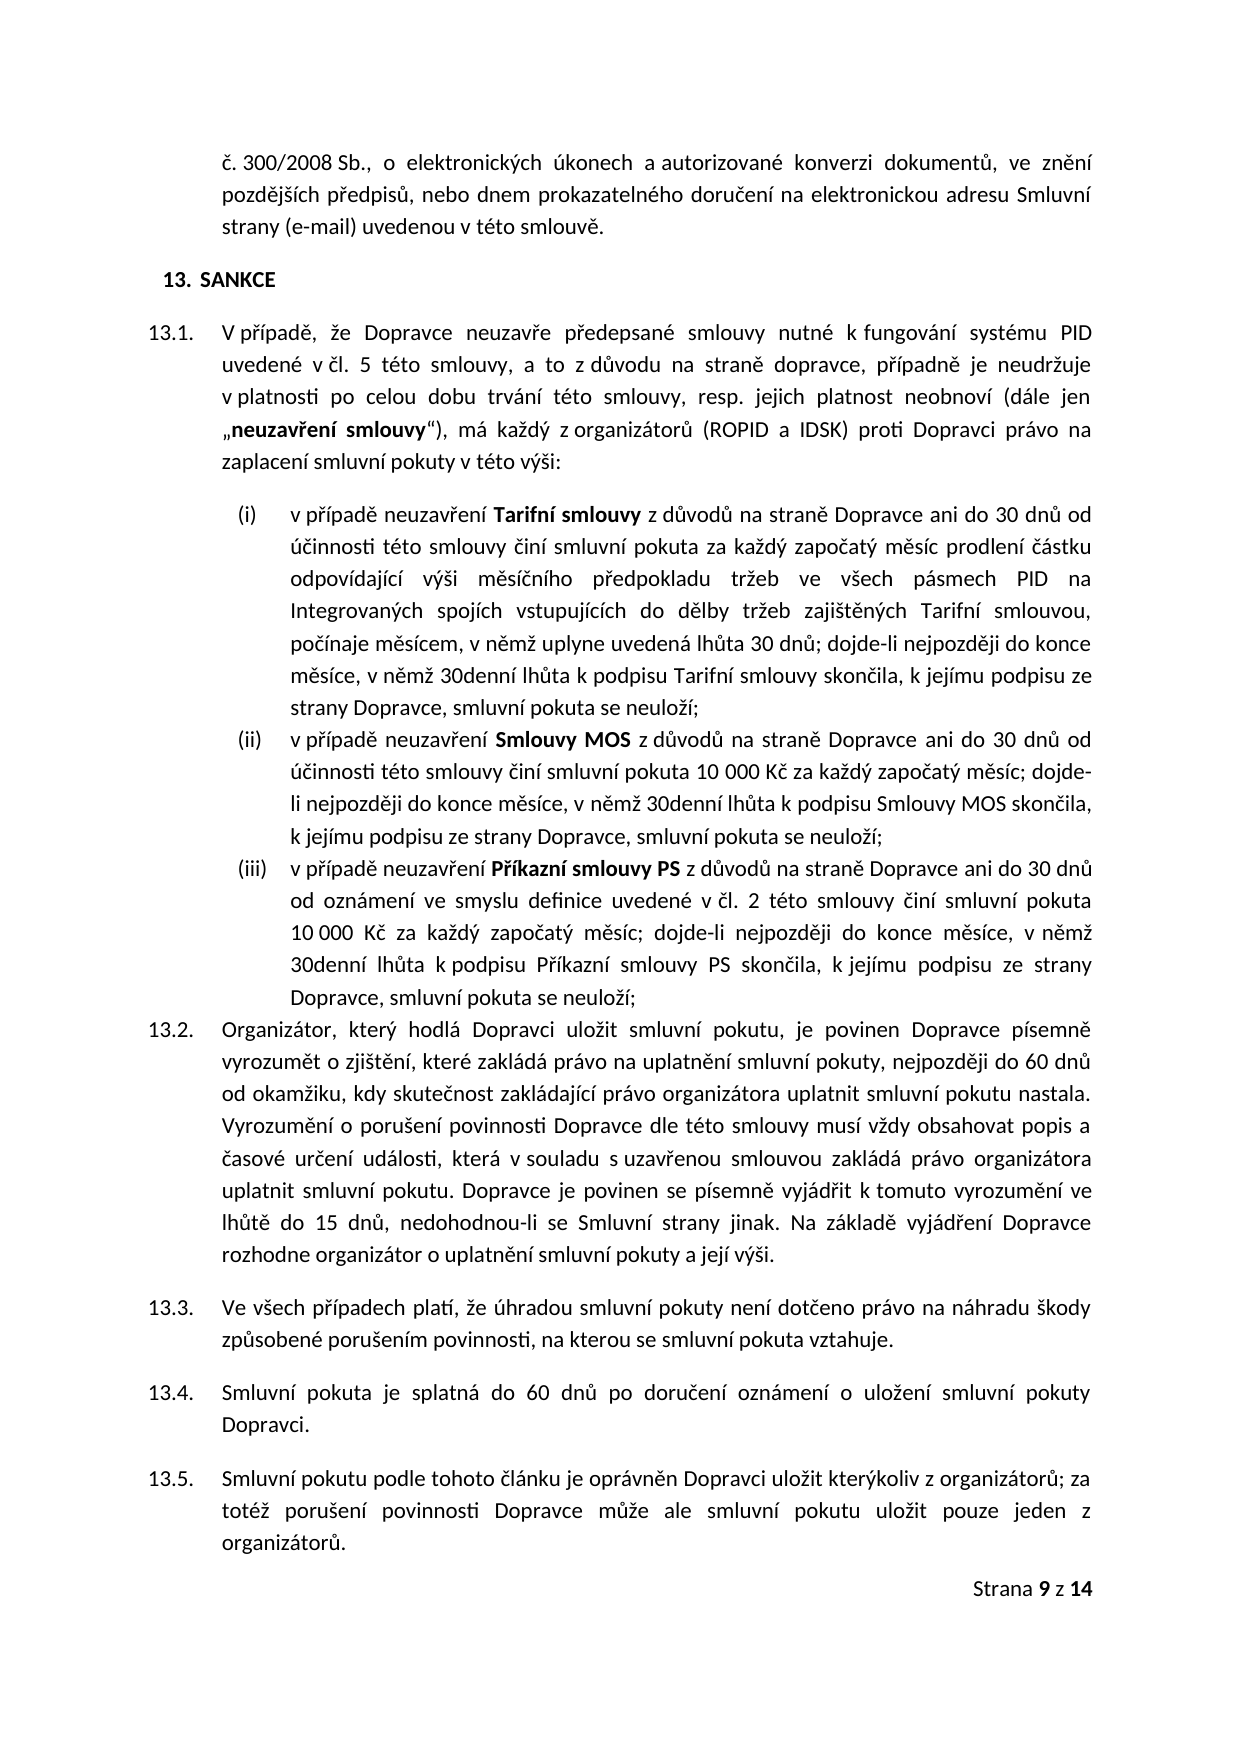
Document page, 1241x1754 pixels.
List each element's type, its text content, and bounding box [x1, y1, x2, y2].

list Smluvní pokutu podle tohoto článku je oprávněn Dopravci uložit kterýkoliv z organizátorů; za totéž porušení povinnosti Dopravce může ale smluvní pokutu uložit pouze jeden z organizátorů. [148, 1464, 1092, 1556]
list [148, 148, 1092, 240]
list v případě neuzavření Tarifní smlouvy z důvodů na straně Dopravce ani do 30 dnů od účinnosti této smlouvy činí smluvní pokuta za každý započatý měsíc prodlení částku odpovídající výši měsíčního předpokladu tržeb ve všech pásmech PID na Integrovaných spojích vstupujících do dělby tržeb zajištěných Tarifní smlouvou, počínaje měsícem, v němž uplyne uvedená lhůta 30 dnů; dojde-li nejpozději do konce měsíce, v němž 30denní lhůta k podpisu Tarifní smlouvy skončila, k jejímu podpisu ze strany Dopravce, smluvní pokuta se neuloží; [237, 500, 1092, 721]
list Smluvní pokuta je splatná do 60 dnů po doručení oznámení o uložení smluvní pokuty Dopravci. [148, 1378, 1092, 1439]
text SANKCE [162, 265, 1092, 293]
list Ve všech případech platí, že úhradou smluvní pokuty není dotčeno právo na náhradu škody způsobené porušením povinnosti, na kterou se smluvní pokuta vztahuje. [148, 1293, 1092, 1353]
list V případě, že Dopravce neuzavře předepsané smlouvy nutné k fungování systému PID uvedené v čl. 5 této smlouvy, a to z důvodu na straně dopravce, případně je neudržuje v platnosti po celou dobu trvání této smlouvy, resp. jejich platnost neobnoví (dále jen „neuzavření smlouvy“), má každý z organizátorů (ROPID a IDSK) proti Dopravci právo na zaplacení smluvní pokuty v této výši: [148, 318, 1092, 475]
list v případě neuzavření Příkazní smlouvy PS z důvodů na straně Dopravce ani do 30 dnů od oznámení ve smyslu definice uvedené v čl. 2 této smlouvy činí smluvní pokuta 10 000 Kč za každý započatý měsíc; dojde-li nejpozději do konce měsíce, v němž 30denní lhůta k podpisu Příkazní smlouvy PS skončila, k jejímu podpisu ze strany Dopravce, smluvní pokuta se neuloží; [237, 854, 1092, 1011]
list Organizátor, který hodlá Dopravci uložit smluvní pokutu, je povinen Dopravce písemně vyrozumět o zjištění, které zakládá právo na uplatnění smluvní pokuty, nejpozději do 60 dnů od okamžiku, kdy skutečnost zakládající právo organizátora uplatnit smluvní pokutu nastala. Vyrozumění o porušení povinnosti Dopravce dle této smlouvy musí vždy obsahovat popis a časové určení události, která v souladu s uzavřenou smlouvou zakládá právo organizátora uplatnit smluvní pokutu. Dopravce je povinen se písemně vyjádřit k tomuto vyrozumění ve lhůtě do 15 dnů, nedohodnou-li se Smluvní strany jinak. Na základě vyjádření Dopravce rozhodne organizátor o uplatnění smluvní pokuty a její výši. [148, 1015, 1092, 1268]
list v případě neuzavření Smlouvy MOS z důvodů na straně Dopravce ani do 30 dnů od účinnosti této smlouvy činí smluvní pokuta 10 000 Kč za každý započatý měsíc; dojde-li nejpozději do konce měsíce, v němž 30denní lhůta k podpisu Smlouvy MOS skončila, k jejímu podpisu ze strany Dopravce, smluvní pokuta se neuloží; [237, 725, 1092, 850]
